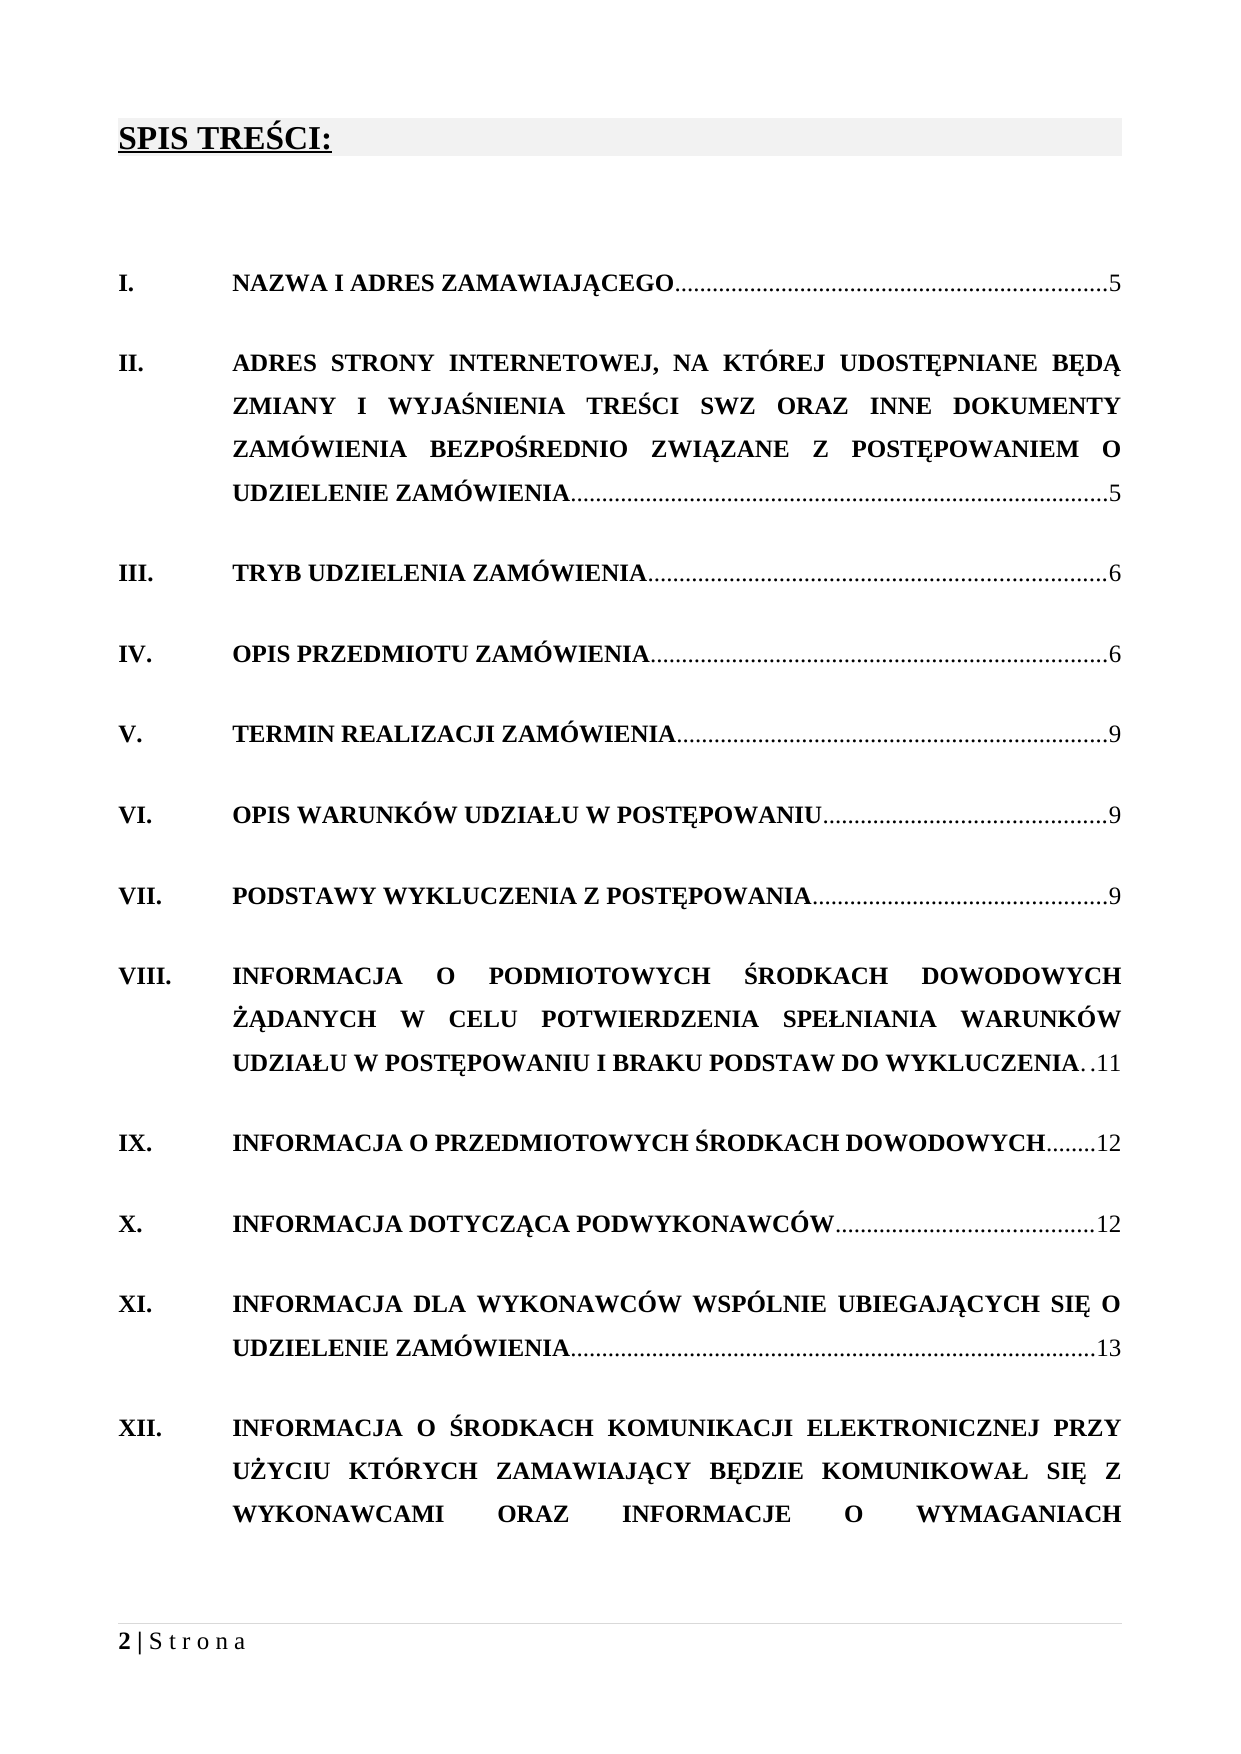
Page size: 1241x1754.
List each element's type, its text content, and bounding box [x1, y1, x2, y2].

text SPIS TREŚCI: [118, 118, 1122, 156]
